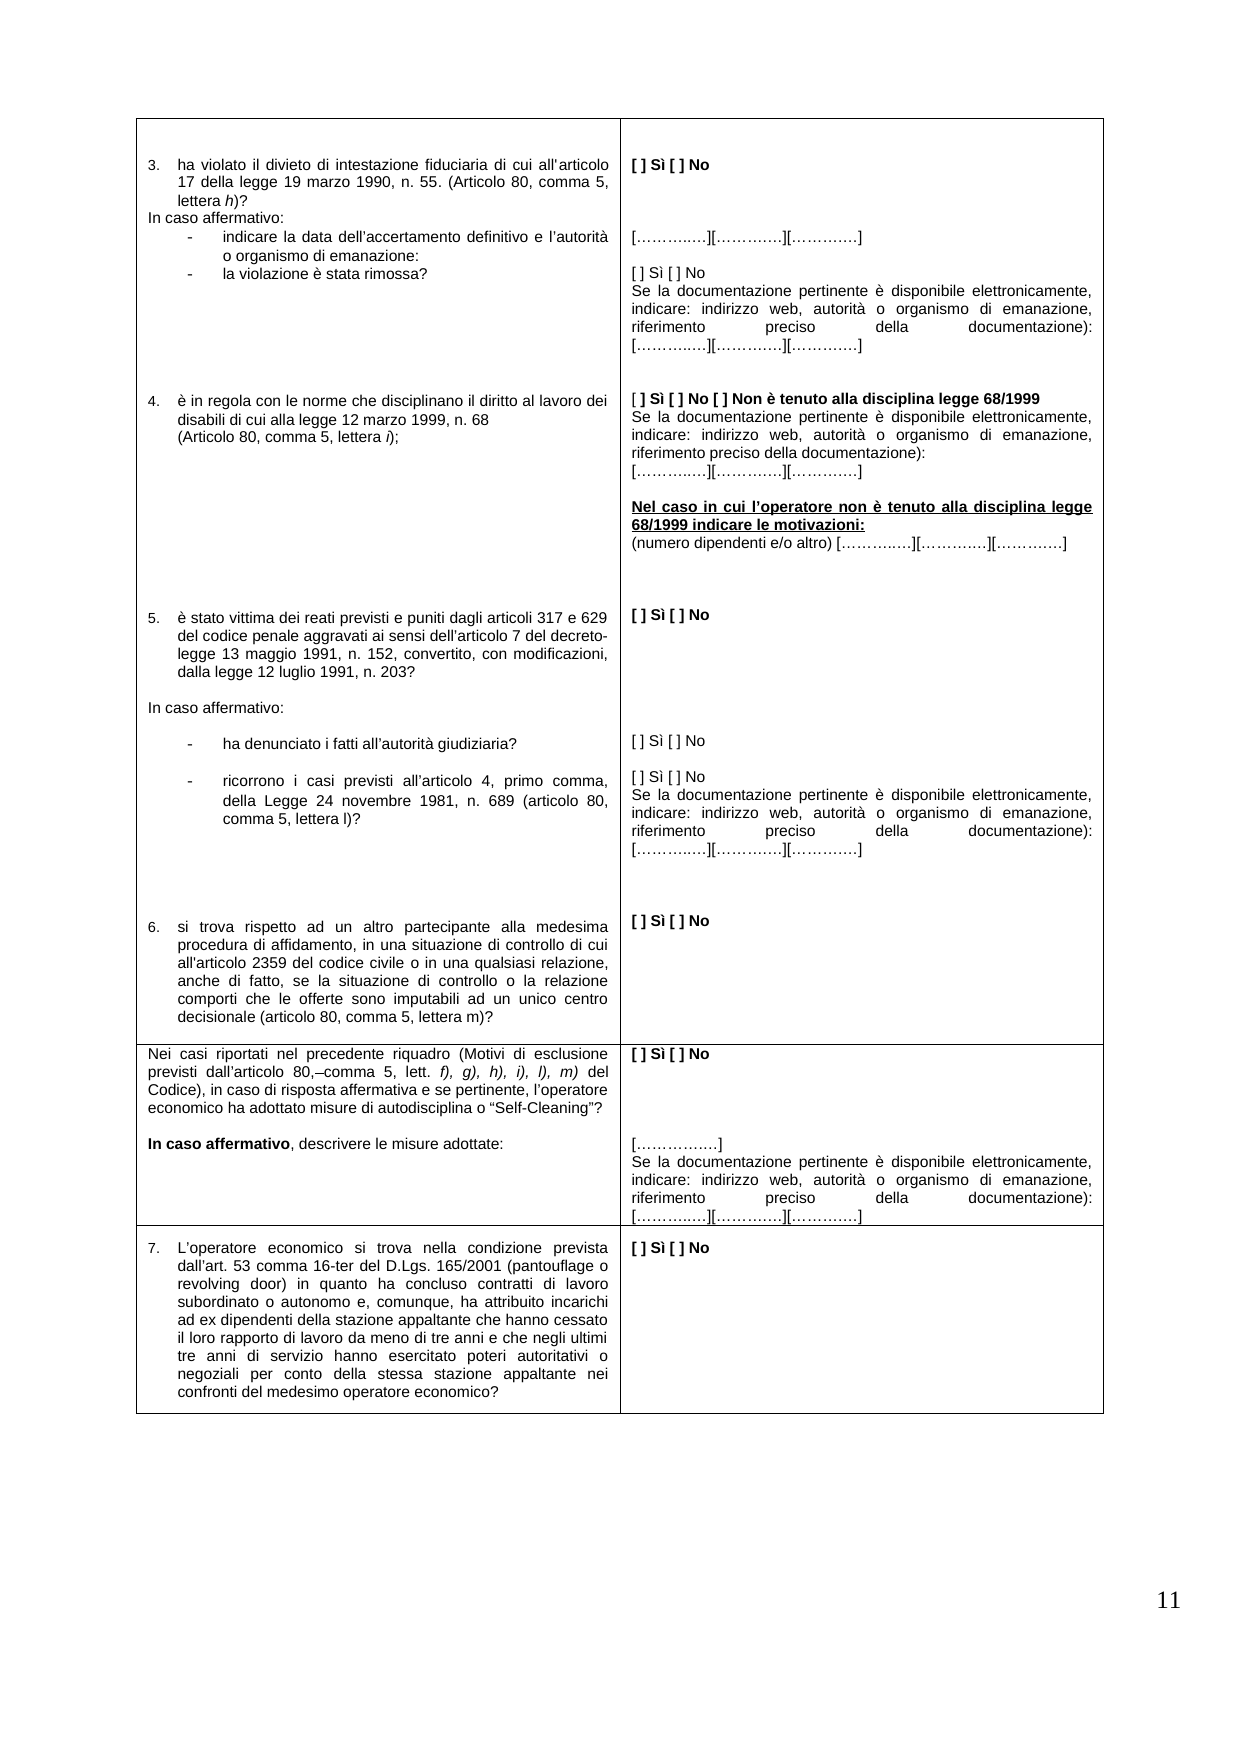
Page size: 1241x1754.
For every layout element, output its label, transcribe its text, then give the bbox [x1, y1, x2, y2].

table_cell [621, 119, 1103, 1044]
table_cell [ ] Sì [ ] No [621, 1226, 1103, 1413]
table_cell L’operatore economico si trova nella condizione prevista dall’art. 53 comma 16-ter del D.Lgs. 165/2001 (pantouflage o revolving door) in quanto ha concluso contratti di lavoro subordinato o autonomo e, comunque, ha attribuito incarichi ad ex dipendenti della stazione appaltante che hanno cessato il loro rapporto di lavoro da meno di tre anni e che negli ultimi tre anni di servizio hanno esercitato poteri autoritativi o negoziali per conto della stessa stazione appaltante nei confronti del medesimo operatore economico? [137, 1226, 620, 1413]
table_cell Nei casi riportati nel precedente riquadro (Motivi di esclusione previsti dall’articolo 80, comma 5, lett. f), g), h), i), l), m) del Codice), in caso di risposta affermativa e se pertinente, l’operatore economico ha adottato misure di autodisciplina o “Self-Cleaning”? In caso affermativo, descrivere le misure adottate: [137, 1045, 620, 1225]
table_cell [ ] Sì [ ] No [………….…] Se la documentazione pertinente è disponibile elettronicamente, indicare: indirizzo web, autorità o organismo di emanazione, riferimento preciso della documentazione): [………..…][……….…][……….…] [621, 1045, 1103, 1225]
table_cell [137, 119, 620, 1044]
